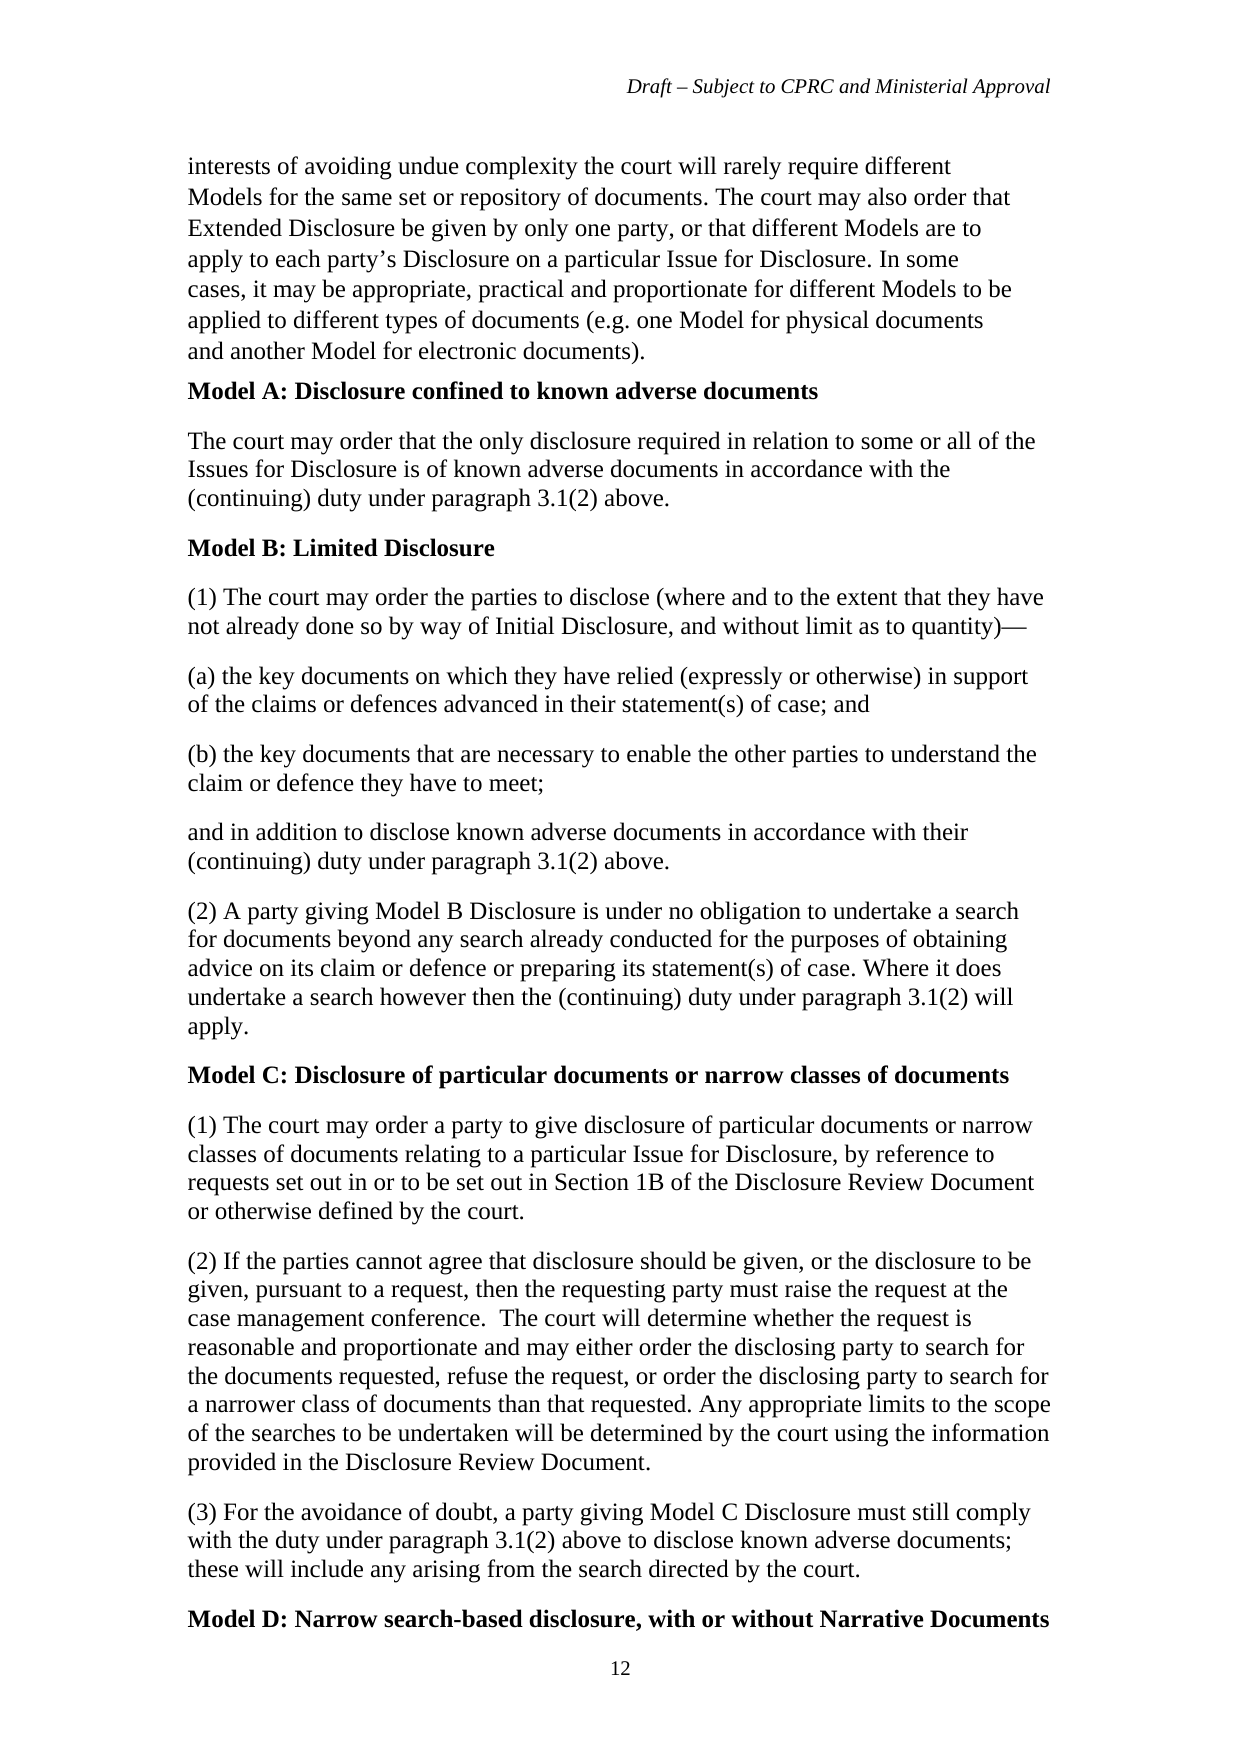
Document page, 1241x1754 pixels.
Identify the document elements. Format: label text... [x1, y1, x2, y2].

text Model B: Limited Disclosure [187, 533, 1053, 562]
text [187, 150, 1015, 366]
text Model D: Narrow search-based disclosure, with or without Narrative Documents [187, 1604, 1053, 1632]
text (b) the key documents that are necessary to enable the other parties to understand the claim or defence they have to meet; [187, 739, 1053, 797]
text Model C: Disclosure of particular documents or narrow classes of documents [187, 1060, 1053, 1089]
text (1) The court may order a party to give disclosure of particular documents or narrow classes of documents relating to a particular Issue for Disclosure, by reference to requests set out in or to be set out in Section 1B of the Disclosure Review Document or otherwise defined by the court. [187, 1110, 1053, 1225]
text and in addition to disclose known adverse documents in accordance with their (continuing) duty under paragraph 3.1(2) above. [187, 817, 1053, 875]
text The court may order that the only disclosure required in relation to some or all of the Issues for Disclosure is of known adverse documents in accordance with the (continuing) duty under paragraph 3.1(2) above. [187, 426, 1053, 512]
text (1) The court may order the parties to disclose (where and to the extent that they have not already done so by way of Initial Disclosure, and without limit as to quantity)— [187, 582, 1053, 640]
text (a) the key documents on which they have relied (expressly or otherwise) in support of the claims or defences advanced in their statement(s) of case; and [187, 661, 1053, 718]
text (3) For the avoidance of doubt, a party giving Model C Disclosure must still comply with the duty under paragraph 3.1(2) above to disclose known adverse documents; these will include any arising from the search directed by the court. [187, 1497, 1053, 1583]
text (2) A party giving Model B Disclosure is under no obligation to undertake a search for documents beyond any search already conducted for the purposes of obtaining advice on its claim or defence or preparing its statement(s) of case. Where it does undertake a search however then the (continuing) duty under paragraph 3.1(2) will apply. [187, 896, 1053, 1039]
text (2) If the parties cannot agree that disclosure should be given, or the disclosure to be given, pursuant to a request, then the requesting party must raise the request at the case management conference. The court will determine whether the request is reasonable and proportionate and may either order the disclosing party to search for the documents requested, refuse the request, or order the disclosing party to search for a narrower class of documents than that requested. Any appropriate limits to the scope of the searches to be undertaken will be determined by the court using the information provided in the Disclosure Review Document. [187, 1246, 1053, 1476]
text Model A: Disclosure confined to known adverse documents [187, 376, 1053, 405]
